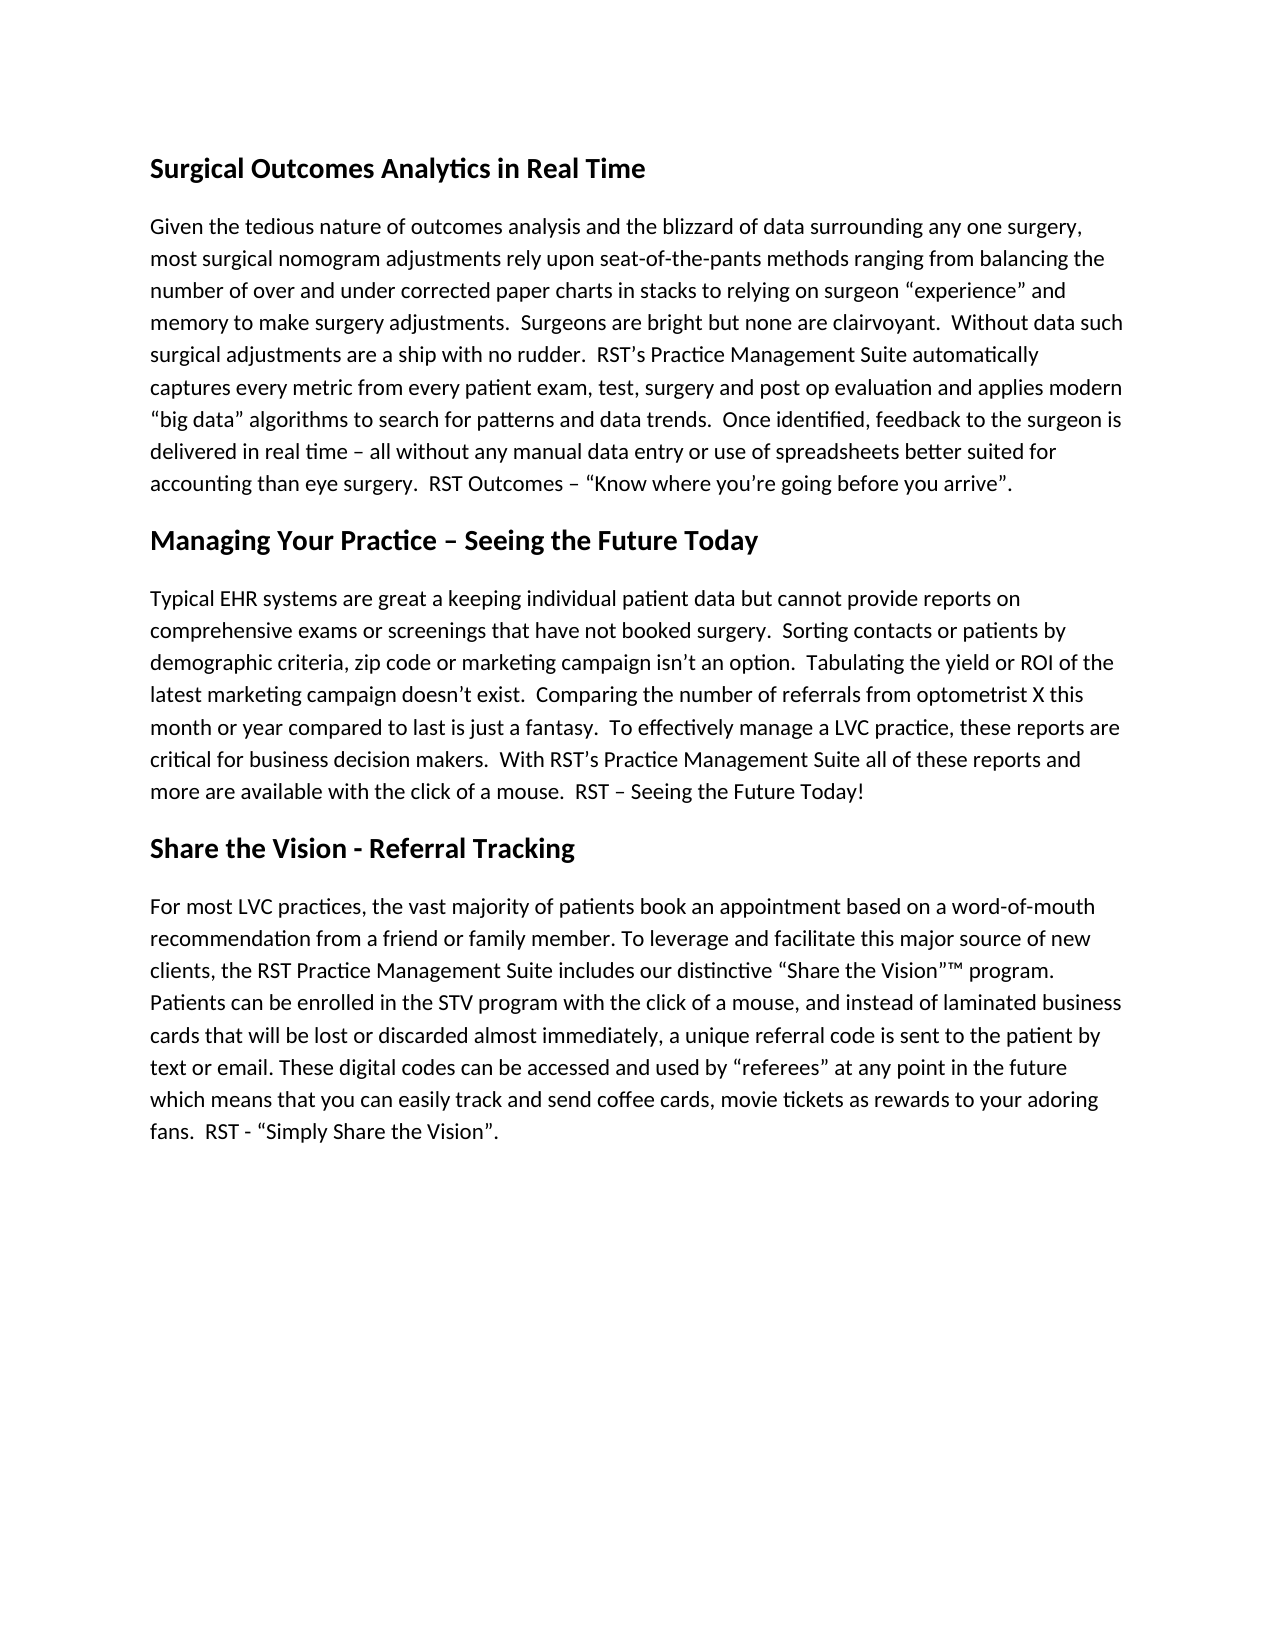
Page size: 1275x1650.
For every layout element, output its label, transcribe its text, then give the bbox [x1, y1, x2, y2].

text Managing Your Practice – Seeing the Future Today [150, 522, 1125, 558]
text Share the Vision - Referral Tracking [150, 830, 1125, 866]
text For most LVC practices, the vast majority of patients book an appointment based on a word-of-mouth recommendation from a friend or family member. To leverage and facilitate this major source of new clients, the RST Practice Management Suite includes our distinctive “Share the Vision”™ program. Patients can be enrolled in the STV program with the click of a mouse, and instead of laminated business cards that will be lost or discarded almost immediately, a unique referral code is sent to the patient by text or email. These digital codes can be accessed and used by “referees” at any point in the future which means that you can easily track and send coffee cards, movie tickets as rewards to your adoring fans. RST - “Simply Share the Vision”. [150, 892, 1125, 1145]
text Given the tedious nature of outcomes analysis and the blizzard of data surrounding any one surgery, most surgical nomogram adjustments rely upon seat-of-the-pants methods ranging from balancing the number of over and under corrected paper charts in stacks to relying on surgeon “experience” and memory to make surgery adjustments. Surgeons are bright but none are clairvoyant. Without data such surgical adjustments are a ship with no rudder. RST’s Practice Management Suite automatically captures every metric from every patient exam, test, surgery and post op evaluation and applies modern “big data” algorithms to search for patterns and data trends. Once identified, feedback to the surgeon is delivered in real time – all without any manual data entry or use of spreadsheets better suited for accounting than eye surgery. RST Outcomes – “Know where you’re going before you arrive”. [150, 212, 1125, 497]
text Surgical Outcomes Analytics in Real Time [150, 150, 1125, 186]
text Typical EHR systems are great a keeping individual patient data but cannot provide reports on comprehensive exams or screenings that have not booked surgery. Sorting contacts or patients by demographic criteria, zip code or marketing campaign isn’t an option. Tabulating the yield or ROI of the latest marketing campaign doesn’t exist. Comparing the number of referrals from optometrist X this month or year compared to last is just a fantasy. To effectively manage a LVC practice, these reports are critical for business decision makers. With RST’s Practice Management Suite all of these reports and more are available with the click of a mouse. RST – Seeing the Future Today! [150, 584, 1125, 805]
